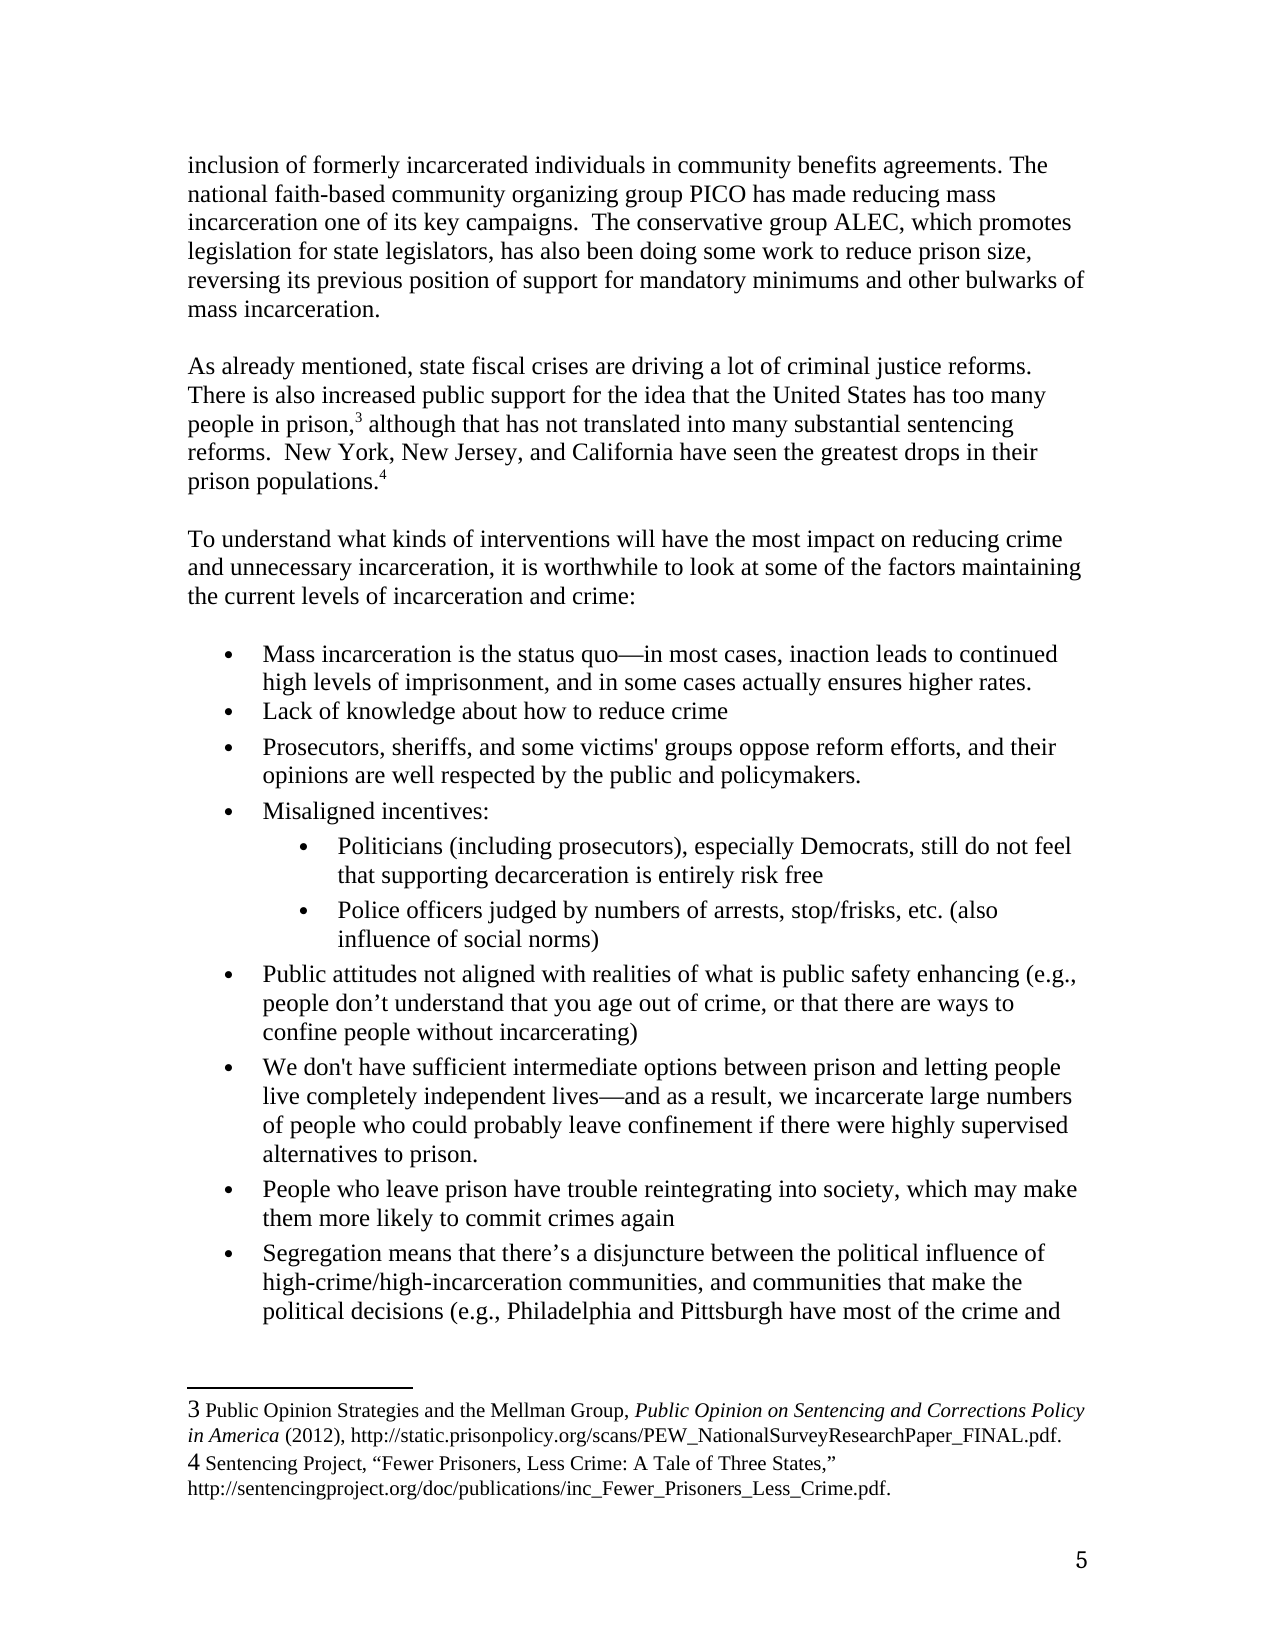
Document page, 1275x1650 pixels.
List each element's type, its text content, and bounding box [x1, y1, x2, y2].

list Lack of knowledge about how to reduce crime [225, 696, 1087, 725]
list People who leave prison have trouble reintegrating into society, which may make them more likely to commit crimes again [225, 1174, 1087, 1232]
list Public attitudes not aligned with realities of what is public safety enhancing (e.g., people don’t understand that you age out of crime, or that there are ways to confine people without incarcerating) [225, 959, 1087, 1046]
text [187, 150, 1087, 322]
text To understand what kinds of interventions will have the most impact on reducing crime and unnecessary incarceration, it is worthwhile to look at some of the factors maintaining the current levels of incarceration and crime: [187, 524, 1087, 610]
list Prosecutors, sheriffs, and some victims' groups oppose reform efforts, and their opinions are well respected by the public and policymakers. [225, 732, 1087, 789]
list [225, 1238, 1087, 1324]
list Misaligned incentives: [225, 796, 1087, 824]
text As already mentioned, state fiscal crises are driving a lot of criminal justice reforms. There is also increased public support for the idea that the United States has too many people in prison, although that has not translated into many substantial sentencing reforms. New York, New Jersey, and California have seen the greatest drops in their prison populations. [187, 351, 1087, 495]
list Police officers judged by numbers of arrests, stop/frisks, etc. (also influence of social norms) [300, 895, 1087, 953]
list We don't have sufficient intermediate options between prison and letting people live completely independent lives—and as a result, we incarcerate large numbers of people who could probably leave confinement if there were highly supervised alternatives to prison. [225, 1052, 1087, 1167]
list Politicians (including prosecutors), especially Democrats, still do not feel that supporting decarceration is entirely risk free [300, 831, 1087, 889]
list Mass incarceration is the status quo—in most cases, inaction leads to continued high levels of imprisonment, and in some cases actually ensures higher rates. [225, 639, 1087, 696]
